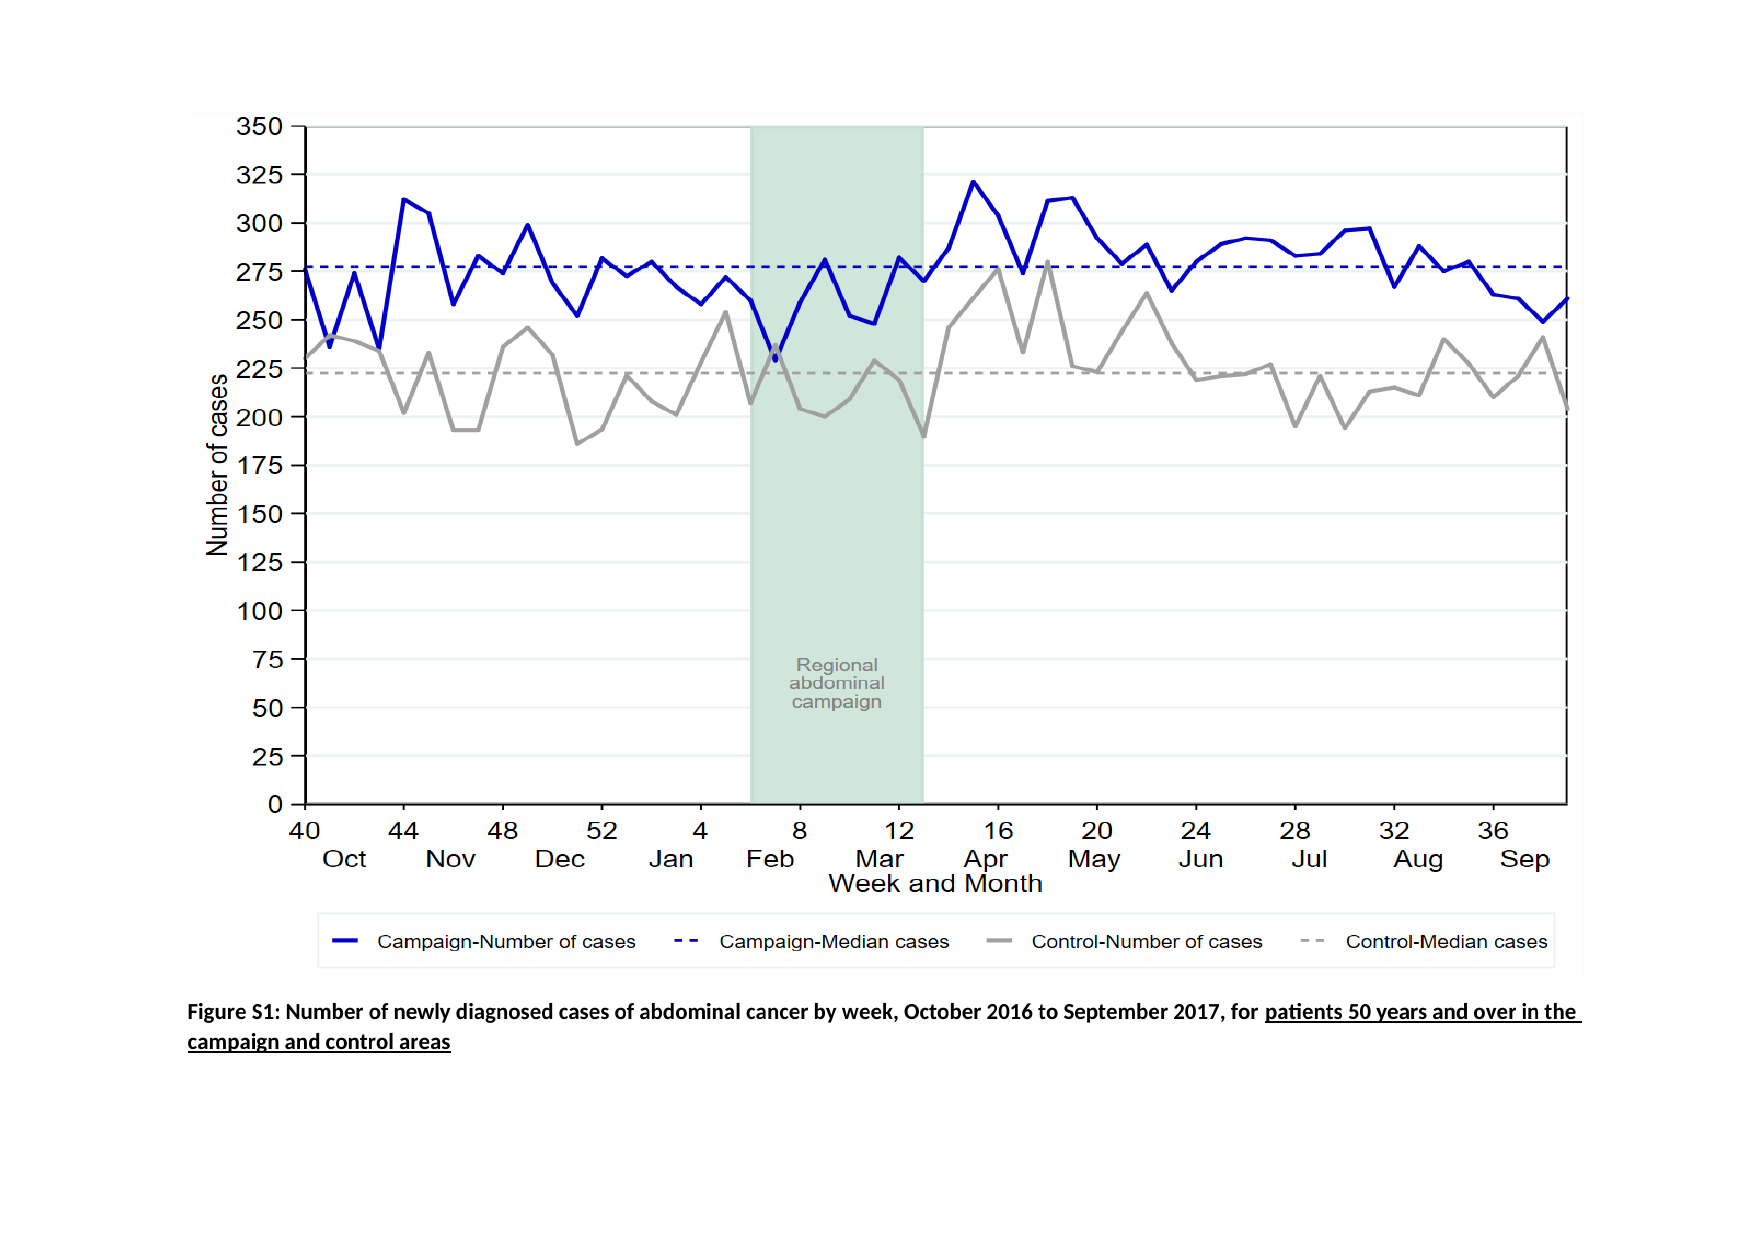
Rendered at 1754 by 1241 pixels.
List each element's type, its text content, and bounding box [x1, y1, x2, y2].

text Figure S1: Number of newly diagnosed cases of abdominal cancer by week, October 2016 to September 2017, for patients 50 years and over in the campaign and control areas [187, 997, 1604, 1055]
picture [187, 112, 1584, 979]
